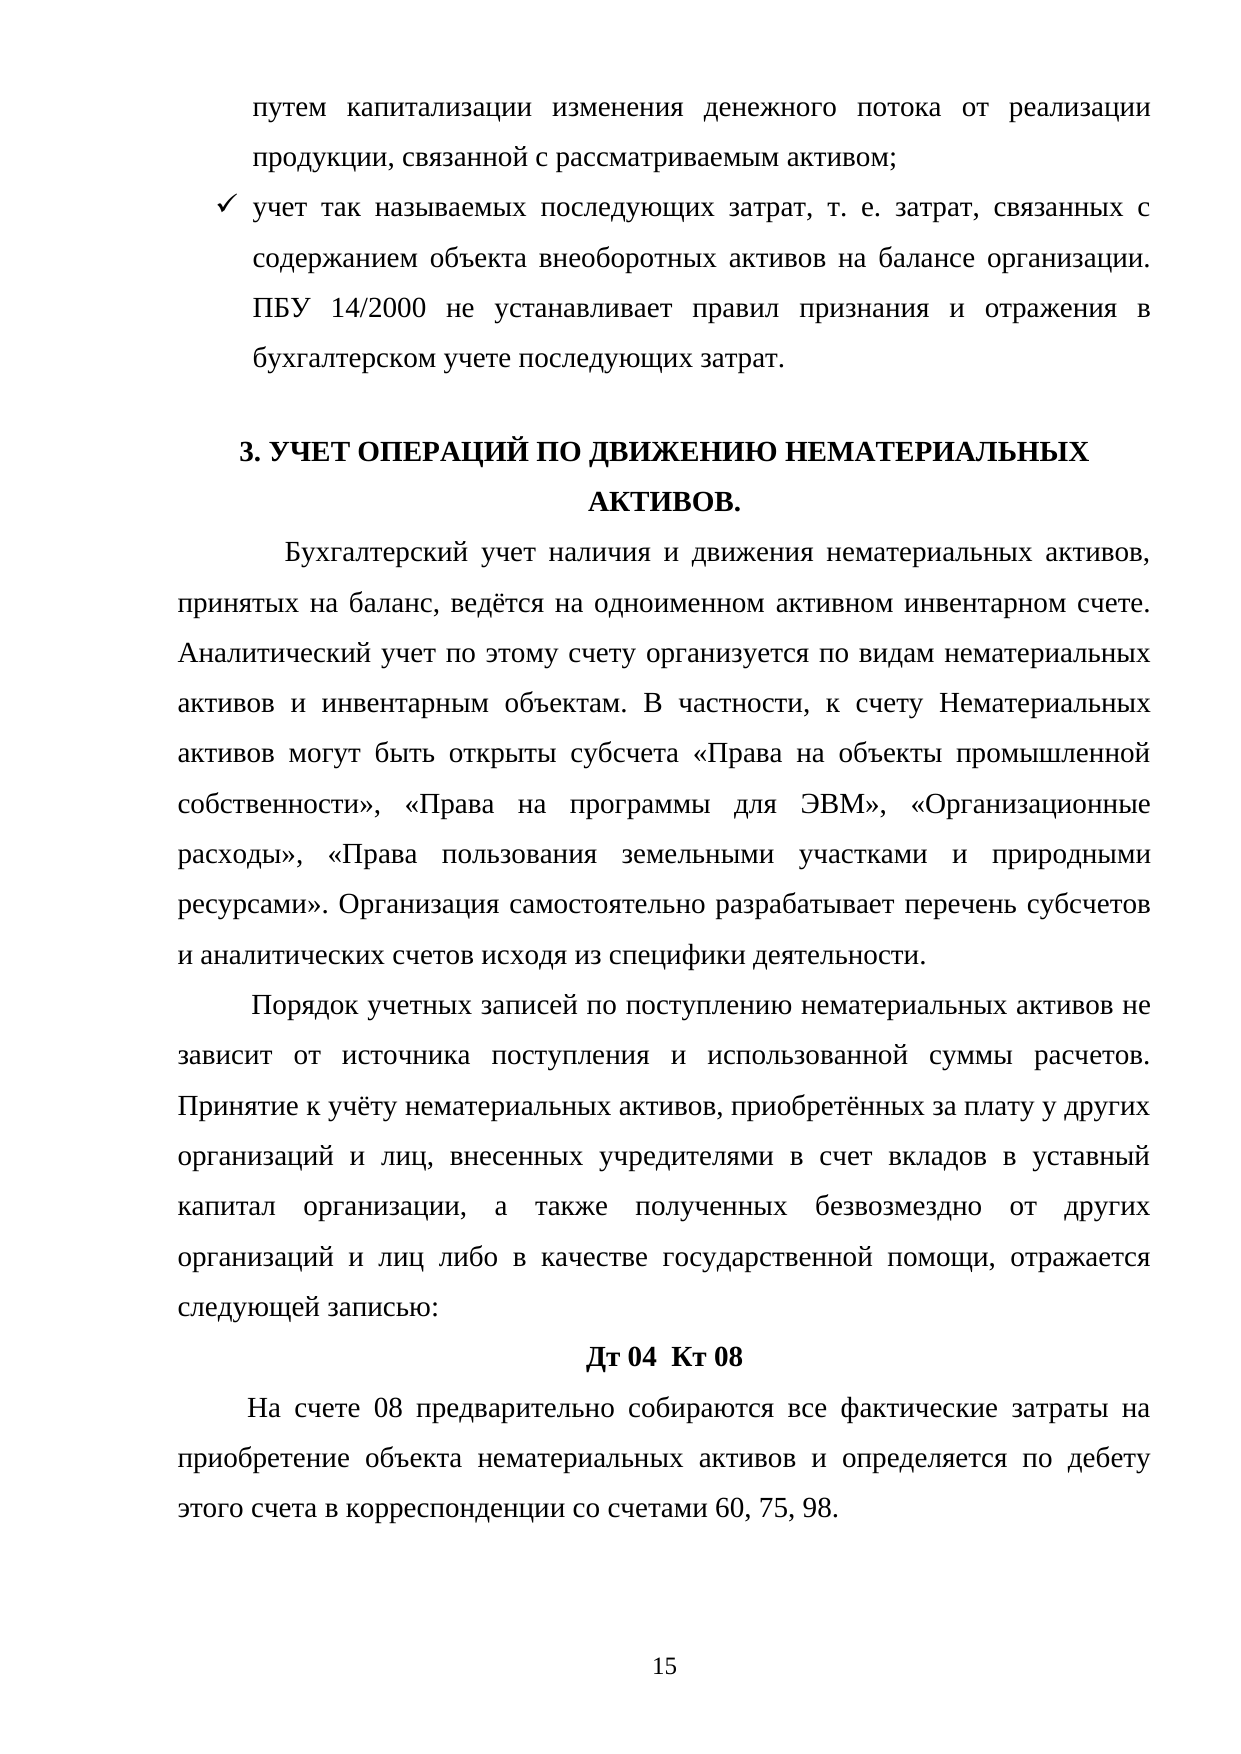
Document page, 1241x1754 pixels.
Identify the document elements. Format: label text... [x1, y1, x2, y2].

list учет так называемых последующих затрат, т. е. затрат, связанных с содержанием объекта внеоборотных активов на балансе организации. ПБУ 14/2000 не устанавливает правил признания и отражения в бухгалтерском учете последующих затрат. [215, 189, 1152, 374]
text Бухгалтерский учет наличия и движения нематериальных активов, принятых на баланс, ведётся на одноименном активном инвентарном счете. Аналитический учет по этому счету организуется по видам нематериальных активов и инвентарным объектам. В частности, к счету Нематериальных активов могут быть открыты субсчета «Права на объекты промышленной собственности», «Права на программы для ЭВМ», «Организационные расходы», «Права пользования земельными участками и природными ресурсами». Организация самостоятельно разрабатывает перечень субсчетов и аналитических счетов исходя из специфики деятельности. [177, 534, 1152, 970]
text Порядок учетных записей по поступлению нематериальных активов не зависит от источника поступления и использованной суммы расчетов. Принятие к учёту нематериальных активов, приобретённых за плату у других организаций и лиц, внесенных учредителями в счет вкладов в уставный капитал организации, а также полученных безвозмездно от других организаций и лиц либо в качестве государственной помощи, отражается следующей записью: [177, 987, 1152, 1323]
text На счете 08 предварительно собираются все фактические затраты на приобретение объекта нематериальных активов и определяется по дебету этого счета в корреспонденции со счетами 60, 75, 98. [177, 1390, 1152, 1524]
text 3. УЧЕТ ОПЕРАЦИЙ ПО ДВИЖЕНИЮ НЕМАТЕРИАЛЬНЫХ АКТИВОВ. [177, 434, 1152, 518]
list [215, 89, 1152, 172]
text Дт 04 Кт 08 [177, 1339, 1152, 1373]
